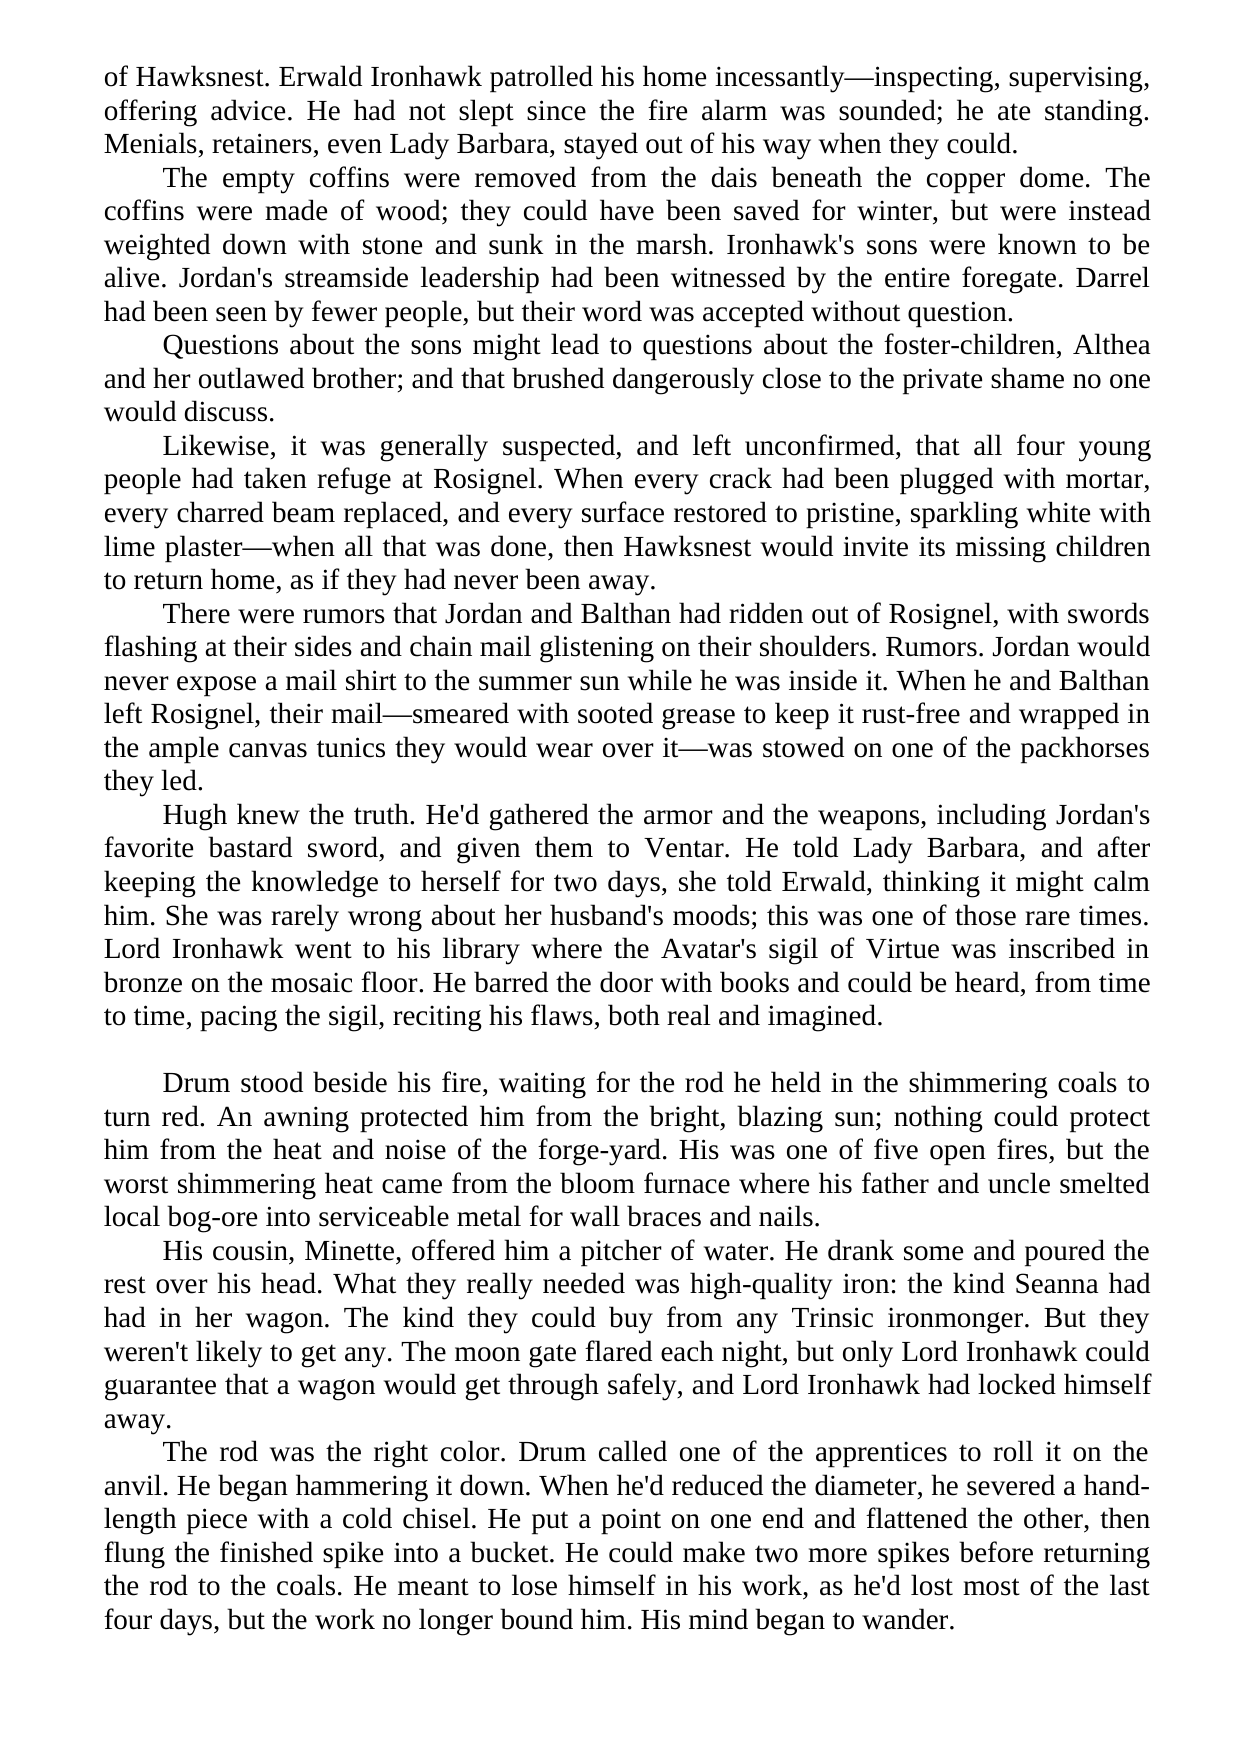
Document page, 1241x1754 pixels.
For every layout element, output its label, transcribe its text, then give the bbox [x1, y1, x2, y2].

text Hugh knew the truth. He'd gathered the armor and the weapons, including Jordan's favorite bastard sword, and given them to Ventar. He told Lady Barbara, and after keeping the knowledge to herself for two days, she told Erwald, thinking it might calm him. She was rarely wrong about her husband's moods; this was one of those rare times. Lord Ironhawk went to his library where the Avatar's sigil of Virtue was inscribed in bronze on the mosaic floor. He barred the door with books and could be heard, from time to time, pacing the sigil, reciting his flaws, both real and imagined. [103, 797, 1152, 1032]
text The rod was the right color. Drum called one of the apprentices to roll it on the anvil. He began hammering it down. When he'd reduced the diameter, he severed a hand-length piece with a cold chisel. He put a point on one end and flattened the other, then flung the finished spike into a bucket. He could make two more spikes before returning the rod to the coals. He meant to lose himself in his work, as he'd lost most of the last four days, but the work no longer bound him. His mind began to wander. [103, 1434, 1152, 1636]
text His cousin, Minette, offered him a pitcher of water. He drank some and poured the rest over his head. What they really needed was high-quality iron: the kind Seanna had had in her wagon. The kind they could buy from any Trinsic ironmonger. But they weren't likely to get any. The moon gate flared each night, but only Lord Ironhawk could guarantee that a wagon would get through safely, and Lord Ironhawk had locked himself away. [103, 1233, 1152, 1434]
text Questions about the sons might lead to questions about the foster-children, Althea and her outlawed brother; and that brushed dangerously close to the private shame no one would discuss. [103, 327, 1152, 428]
text There were rumors that Jordan and Balthan had ridden out of Rosignel, with swords flashing at their sides and chain mail glistening on their shoulders. Rumors. Jordan would never expose a mail shirt to the summer sun while he was inside it. When he and Balthan left Rosignel, their mail—smeared with sooted grease to keep it rust-free and wrapped in the ample canvas tunics they would wear over it—was stowed on one of the packhorses they led. [103, 596, 1152, 797]
text Likewise, it was generally suspected, and left unconfirmed, that all four young people had taken refuge at Rosignel. When every crack had been plugged with mortar, every charred beam replaced, and every surface restored to pristine, sparkling white with lime plaster—when all that was done, then Hawksnest would invite its missing children to return home, as if they had never been away. [103, 428, 1152, 596]
text The empty coffins were removed from the dais beneath the copper dome. The coffins were made of wood; they could have been saved for winter, but were instead weighted down with stone and sunk in the marsh. Ironhawk's sons were known to be alive. Jordan's streamside leadership had been witnessed by the entire foregate. Darrel had been seen by fewer people, but their word was accepted without question. [103, 160, 1152, 327]
text Drum stood beside his fire, waiting for the rod he held in the shimmering coals to turn red. An awning protected him from the bright, blazing sun; nothing could protect him from the heat and noise of the forge-yard. His was one of five open fires, but the worst shimmering heat came from the bloom furnace where his father and uncle smelted local bog-ore into serviceable metal for wall braces and nails. [103, 1065, 1152, 1233]
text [103, 59, 1152, 160]
